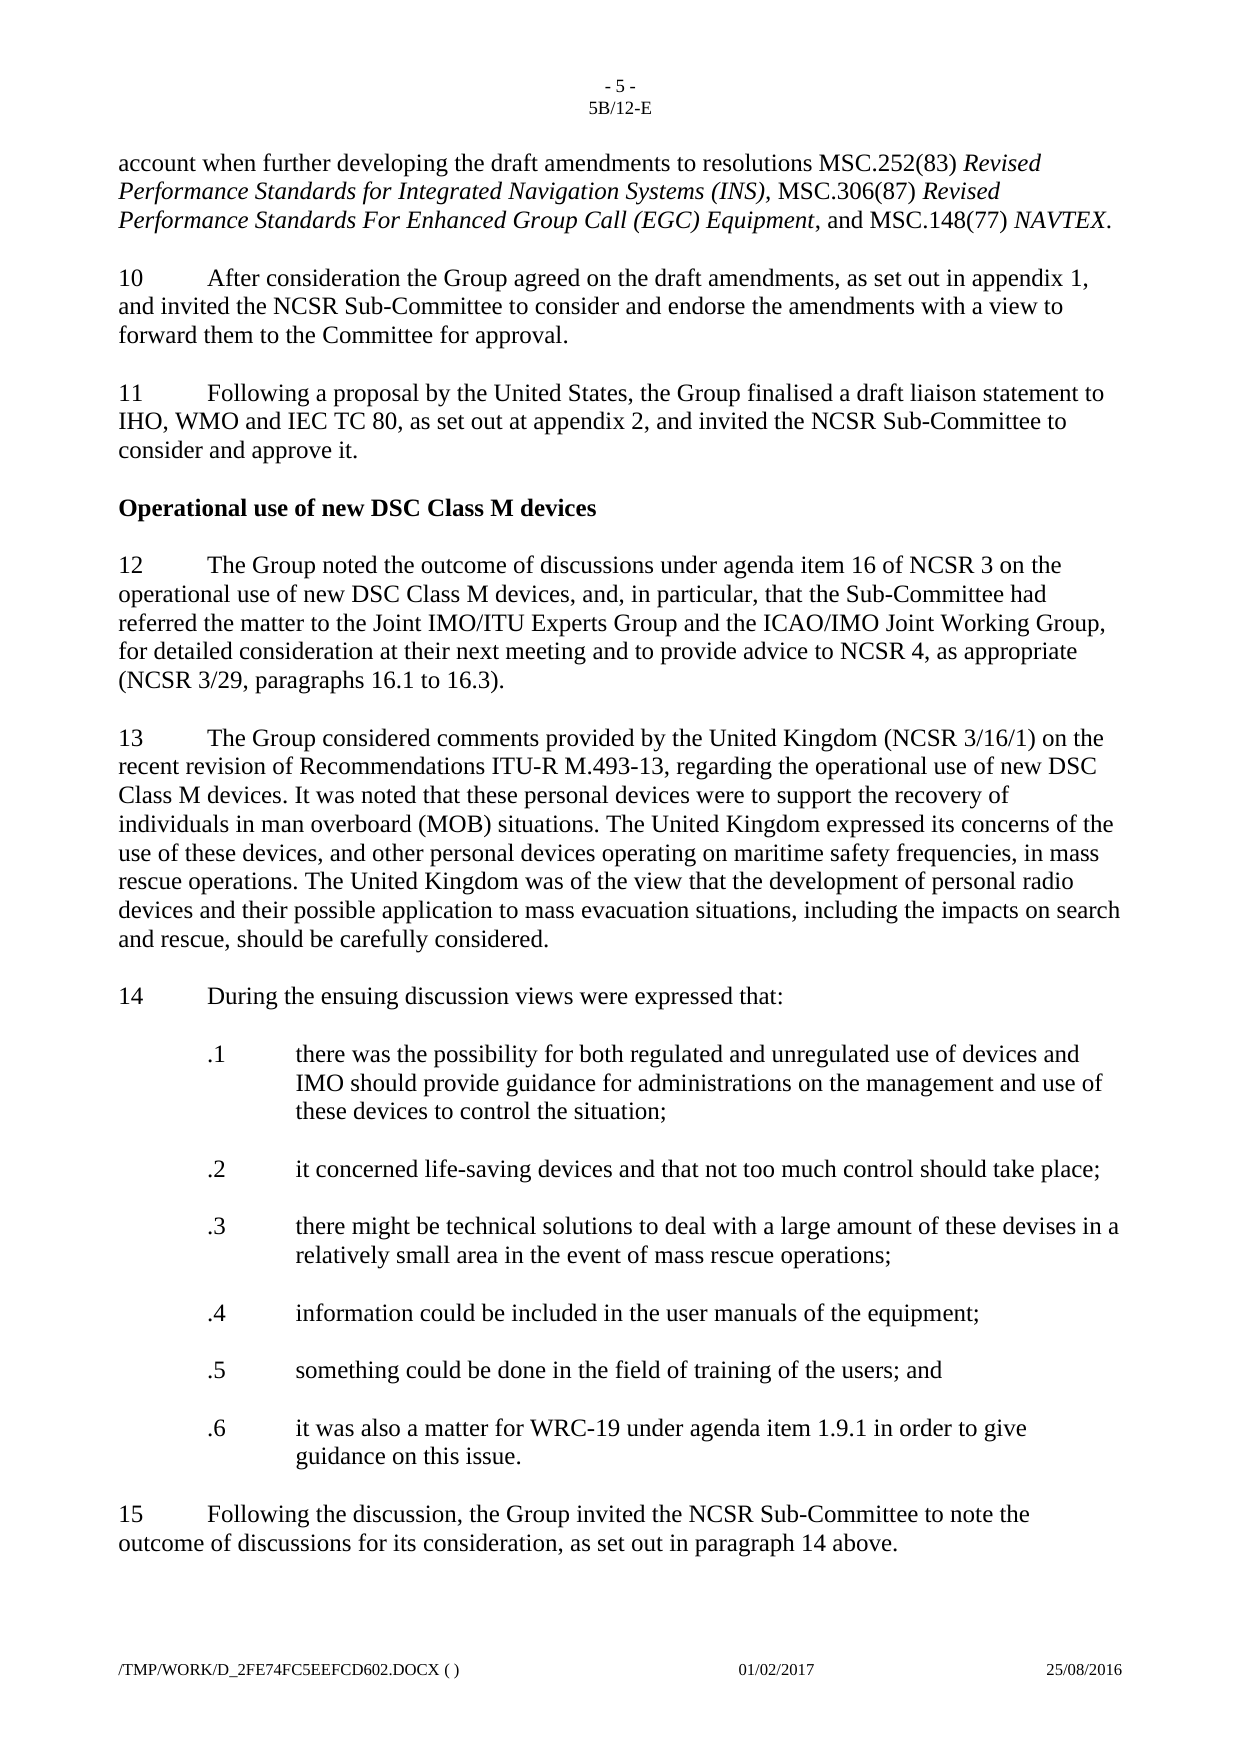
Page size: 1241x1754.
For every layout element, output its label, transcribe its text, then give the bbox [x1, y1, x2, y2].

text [118, 148, 1122, 234]
text 10 After consideration the Group agreed on the draft amendments, as set out in appendix 1, and invited the NCSR Sub-Committee to consider and endorse the amendments with a view to forward them to the Committee for approval. [118, 263, 1122, 349]
text 11 Following a proposal by the United States, the Group finalised a draft liaison statement to IHO, WMO and IEC TC 80, as set out at appendix 2, and invited the NCSR Sub-Committee to consider and approve it. [118, 378, 1122, 464]
text 12 The Group noted the outcome of discussions under agenda item 16 of NCSR 3 on the operational use of new DSC Class M devices, and, in particular, that the Sub-Committee had referred the matter to the Joint IMO/ITU Experts Group and the ICAO/IMO Joint Working Group, for detailed consideration at their next meeting and to provide advice to NCSR 4, as appropriate (NCSR 3/29, paragraphs 16.1 to 16.3). [118, 550, 1122, 694]
text Operational use of new DSC Class M devices [118, 493, 1122, 521]
text .1 there was the possibility for both regulated and unregulated use of devices and IMO should provide guidance for administrations on the management and use of these devices to control the situation; [207, 1039, 1122, 1125]
text 14 During the ensuing discussion views were expressed that: [118, 981, 1122, 1010]
text .6 it was also a matter for WRC-19 under agenda item 1.9.1 in order to give guidance on this issue. [207, 1413, 1122, 1470]
text .5 something could be done in the field of training of the users; and [207, 1355, 1122, 1384]
text 13 The Group considered comments provided by the United Kingdom (NCSR 3/16/1) on the recent revision of Recommendations ITU-R M.493-13, regarding the operational use of new DSC Class M devices. It was noted that these personal devices were to support the recovery of individuals in man overboard (MOB) situations. The United Kingdom expressed its concerns of the use of these devices, and other personal devices operating on maritime safety frequencies, in mass rescue operations. The United Kingdom was of the view that the development of personal radio devices and their possible application to mass evacuation situations, including the impacts on search and rescue, should be carefully considered. [118, 723, 1122, 953]
text 15 Following the discussion, the Group invited the NCSR Sub-Committee to note the outcome of discussions for its consideration, as set out in paragraph 14 above. [118, 1499, 1122, 1556]
text .3 there might be technical solutions to deal with a large amount of these devises in a relatively small area in the event of mass rescue operations; [207, 1211, 1122, 1269]
text .2 it concerned life-saving devices and that not too much control should take place; [207, 1154, 1122, 1183]
text .4 information could be included in the user manuals of the equipment; [207, 1298, 1122, 1326]
